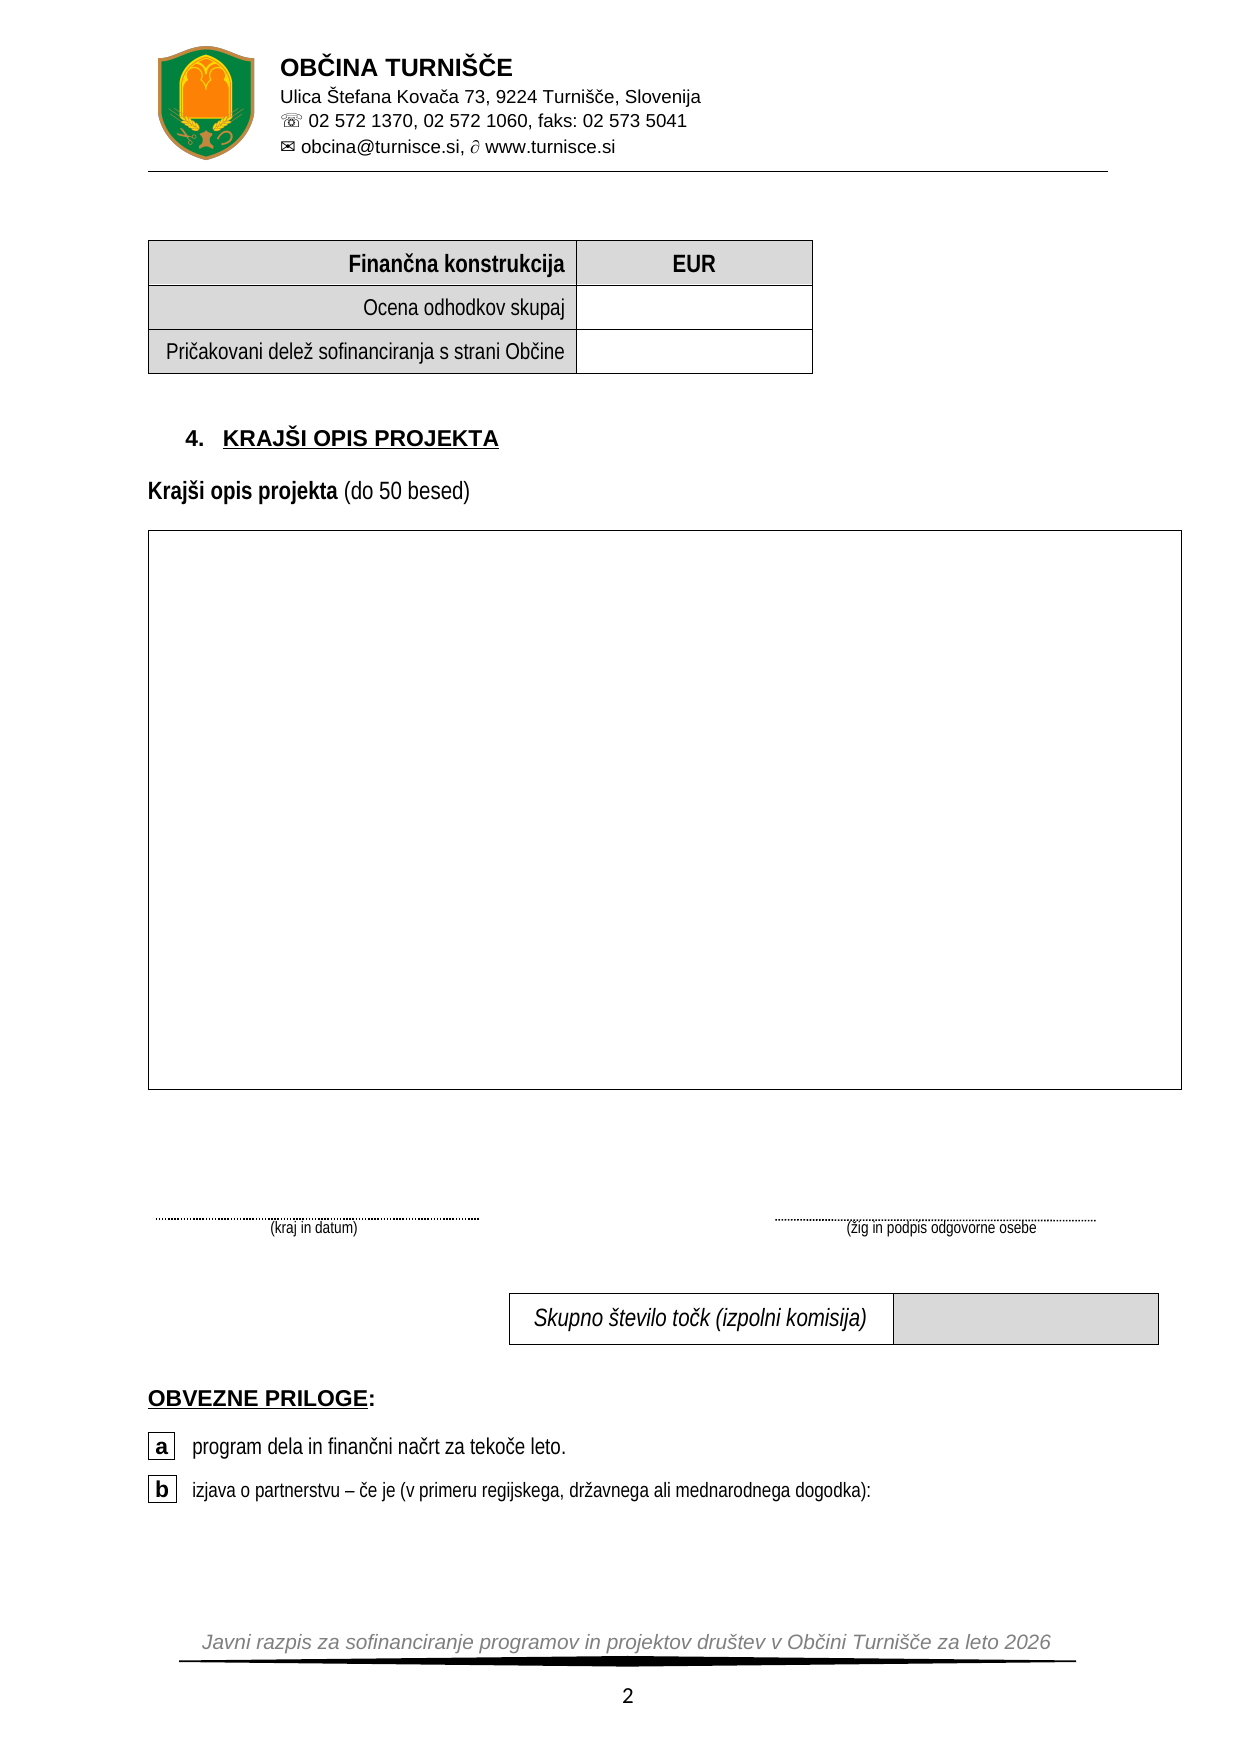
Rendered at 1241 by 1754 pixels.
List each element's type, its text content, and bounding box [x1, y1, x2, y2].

text (žig in podpis odgovorne osebe [775, 1218, 1107, 1237]
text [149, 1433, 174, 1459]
table_header [149, 531, 1181, 1089]
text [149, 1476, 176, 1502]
table_cell [577, 330, 812, 373]
table_cell [577, 286, 812, 329]
text (kraj in datum) [148, 1218, 480, 1237]
text Krajši opis projekta (do 50 besed) [148, 476, 1107, 505]
table_header Finančna konstrukcija [149, 241, 576, 284]
picture [147, 44, 265, 162]
table_cell Ocena odhodkov skupaj [149, 286, 576, 329]
table_header Skupno število točk (izpolni komisija) [510, 1294, 893, 1344]
list KRAJŠI OPIS PROJEKTA [185, 425, 1107, 452]
table_header [894, 1294, 1158, 1344]
table_header EUR [577, 241, 812, 284]
text b izjava o partnerstvu – če je (v primeru regijskega, državnega ali mednarodnega dogodka): [177, 1474, 1107, 1503]
text a program dela in finančni načrt za tekoče leto. [175, 1432, 1107, 1460]
table_cell Pričakovani delež sofinanciranja s strani Občine [149, 330, 576, 373]
text OBVEZNE PRILOGE: [148, 1385, 1107, 1411]
